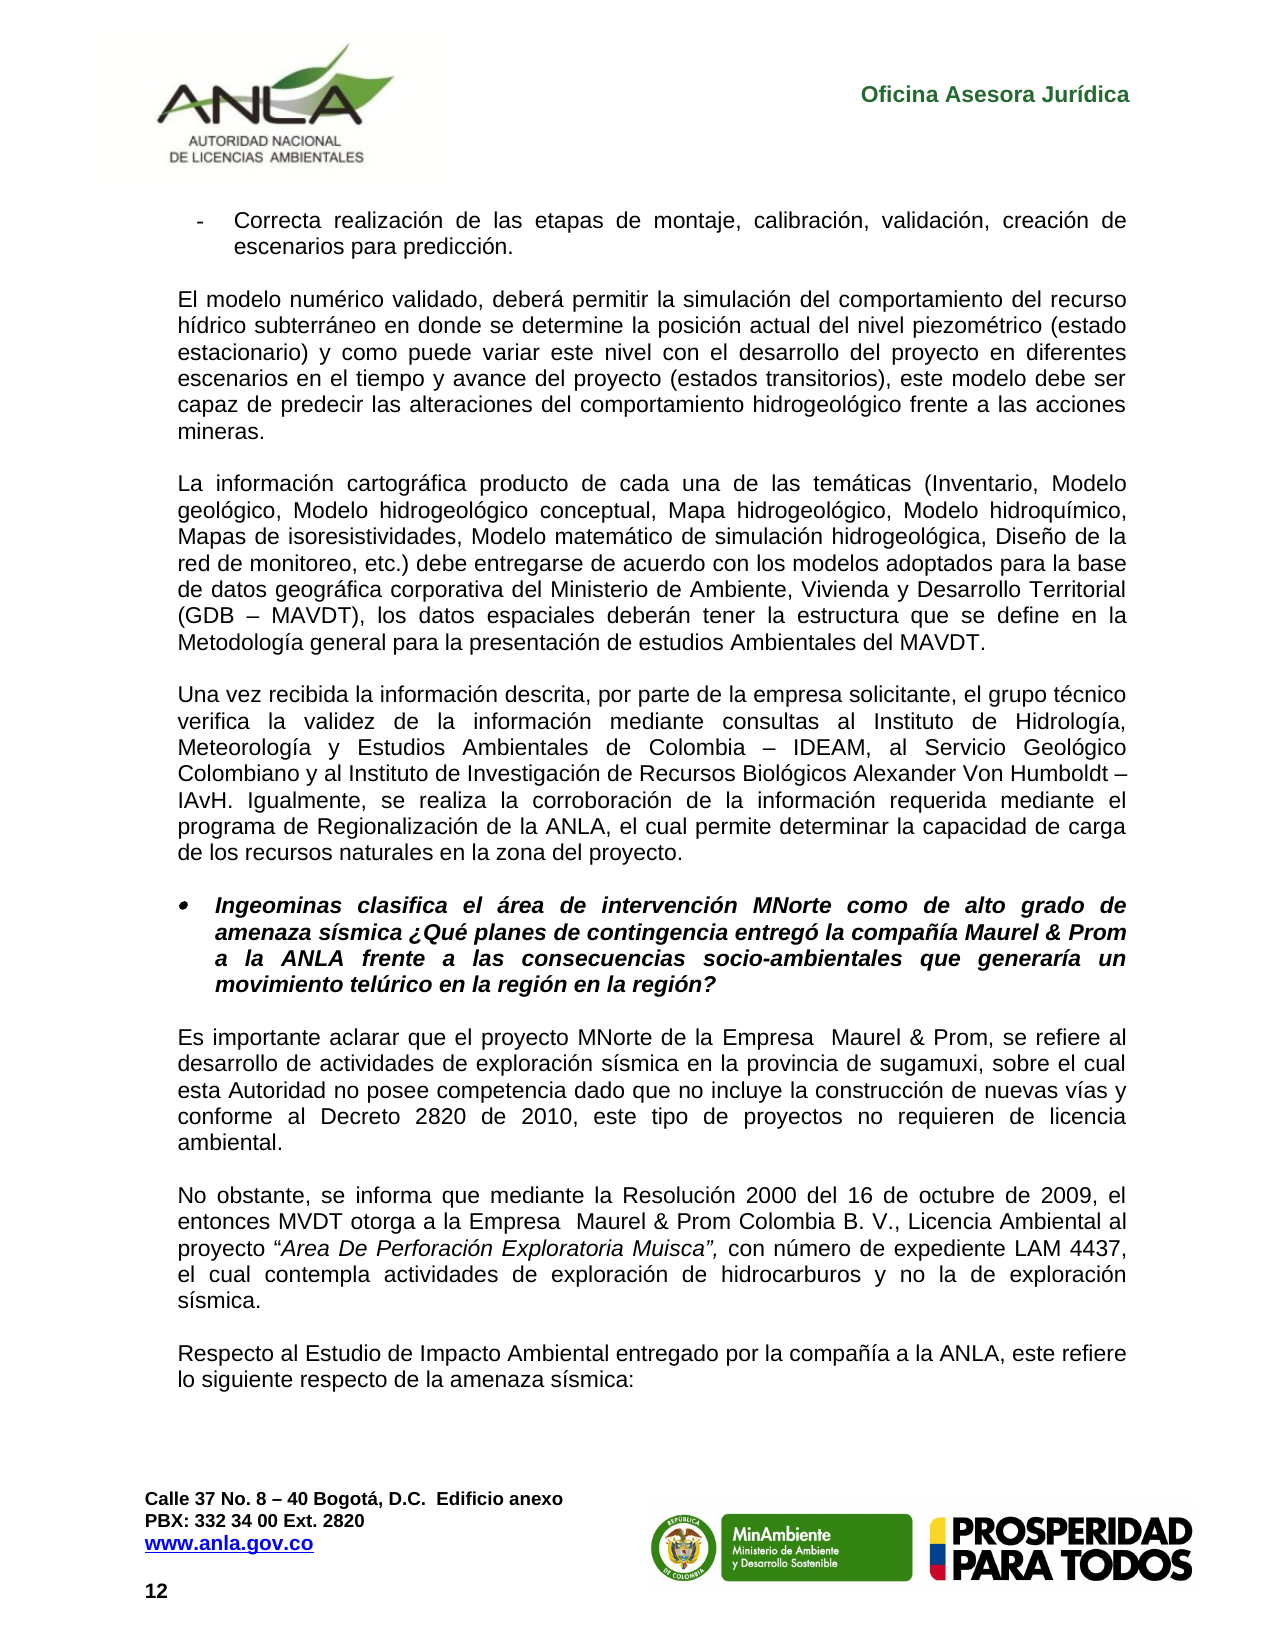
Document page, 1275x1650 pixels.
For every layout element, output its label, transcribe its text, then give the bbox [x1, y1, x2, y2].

text No obstante, se informa que mediante la Resolución 2000 del 16 de octubre de 2009, el entonces MVDT otorga a la Empresa Maurel & Prom Colombia B. V., Licencia Ambiental al proyecto “Area De Perforación Exploratoria Muisca”, con número de expediente LAM 4437, el cual contempla actividades de exploración de hidrocarburos y no la de exploración sísmica. [177, 1182, 1127, 1314]
picture [647, 1498, 1198, 1594]
text Una vez recibida la información descrita, por parte de la empresa solicitante, el grupo técnico verifica la validez de la información mediante consultas al Instituto de Hidrología, Meteorología y Estudios Ambientales de Colombia – IDEAM, al Servicio Geológico Colombiano y al Instituto de Investigación de Recursos Biológicos Alexander Von Humboldt – IAvH. Igualmente, se realiza la corroboración de la información requerida mediante el programa de Regionalización de la ANLA, el cual permite determinar la capacidad de carga de los recursos naturales en la zona del proyecto. [177, 681, 1127, 866]
text El modelo numérico validado, deberá permitir la simulación del comportamiento del recurso hídrico subterráneo en donde se determine la posición actual del nivel piezométrico (estado estacionario) y como puede variar este nivel con el desarrollo del proyecto en diferentes escenarios en el tiempo y avance del proyecto (estados transitorios), este modelo debe ser capaz de predecir las alteraciones del comportamiento hidrogeológico frente a las acciones mineras. [177, 286, 1127, 444]
list Correcta realización de las etapas de montaje, calibración, validación, creación de escenarios para predicción. [196, 207, 1127, 259]
picture [88, 30, 452, 185]
text Es importante aclarar que el proyecto MNorte de la Empresa Maurel & Prom, se refiere al desarrollo de actividades de exploración sísmica en la provincia de sugamuxi, sobre el cual esta Autoridad no posee competencia dado que no incluye la construcción de nuevas vías y conforme al Decreto 2820 de 2010, este tipo de proyectos no requieren de licencia ambiental. [177, 1024, 1127, 1156]
list Ingeominas clasifica el área de intervención MNorte como de alto grado de amenaza sísmica ¿Qué planes de contingencia entregó la compañía Maurel & Prom a la ANLA frente a las consecuencias socio-ambientales que generaría un movimiento telúrico en la región en la región? [177, 892, 1127, 997]
text La información cartográfica producto de cada una de las temáticas (Inventario, Modelo geológico, Modelo hidrogeológico conceptual, Mapa hidrogeológico, Modelo hidroquímico, Mapas de isoresistividades, Modelo matemático de simulación hidrogeológica, Diseño de la red de monitoreo, etc.) debe entregarse de acuerdo con los modelos adoptados para la base de datos geográfica corporativa del Ministerio de Ambiente, Vivienda y Desarrollo Territorial (GDB – MAVDT), los datos espaciales deberán tener la estructura que se define en la Metodología general para la presentación de estudios Ambientales del MAVDT. [177, 470, 1127, 655]
text Respecto al Estudio de Impacto Ambiental entregado por la compañía a la ANLA, este refiere lo siguiente respecto de la amenaza sísmica: [177, 1340, 1127, 1393]
